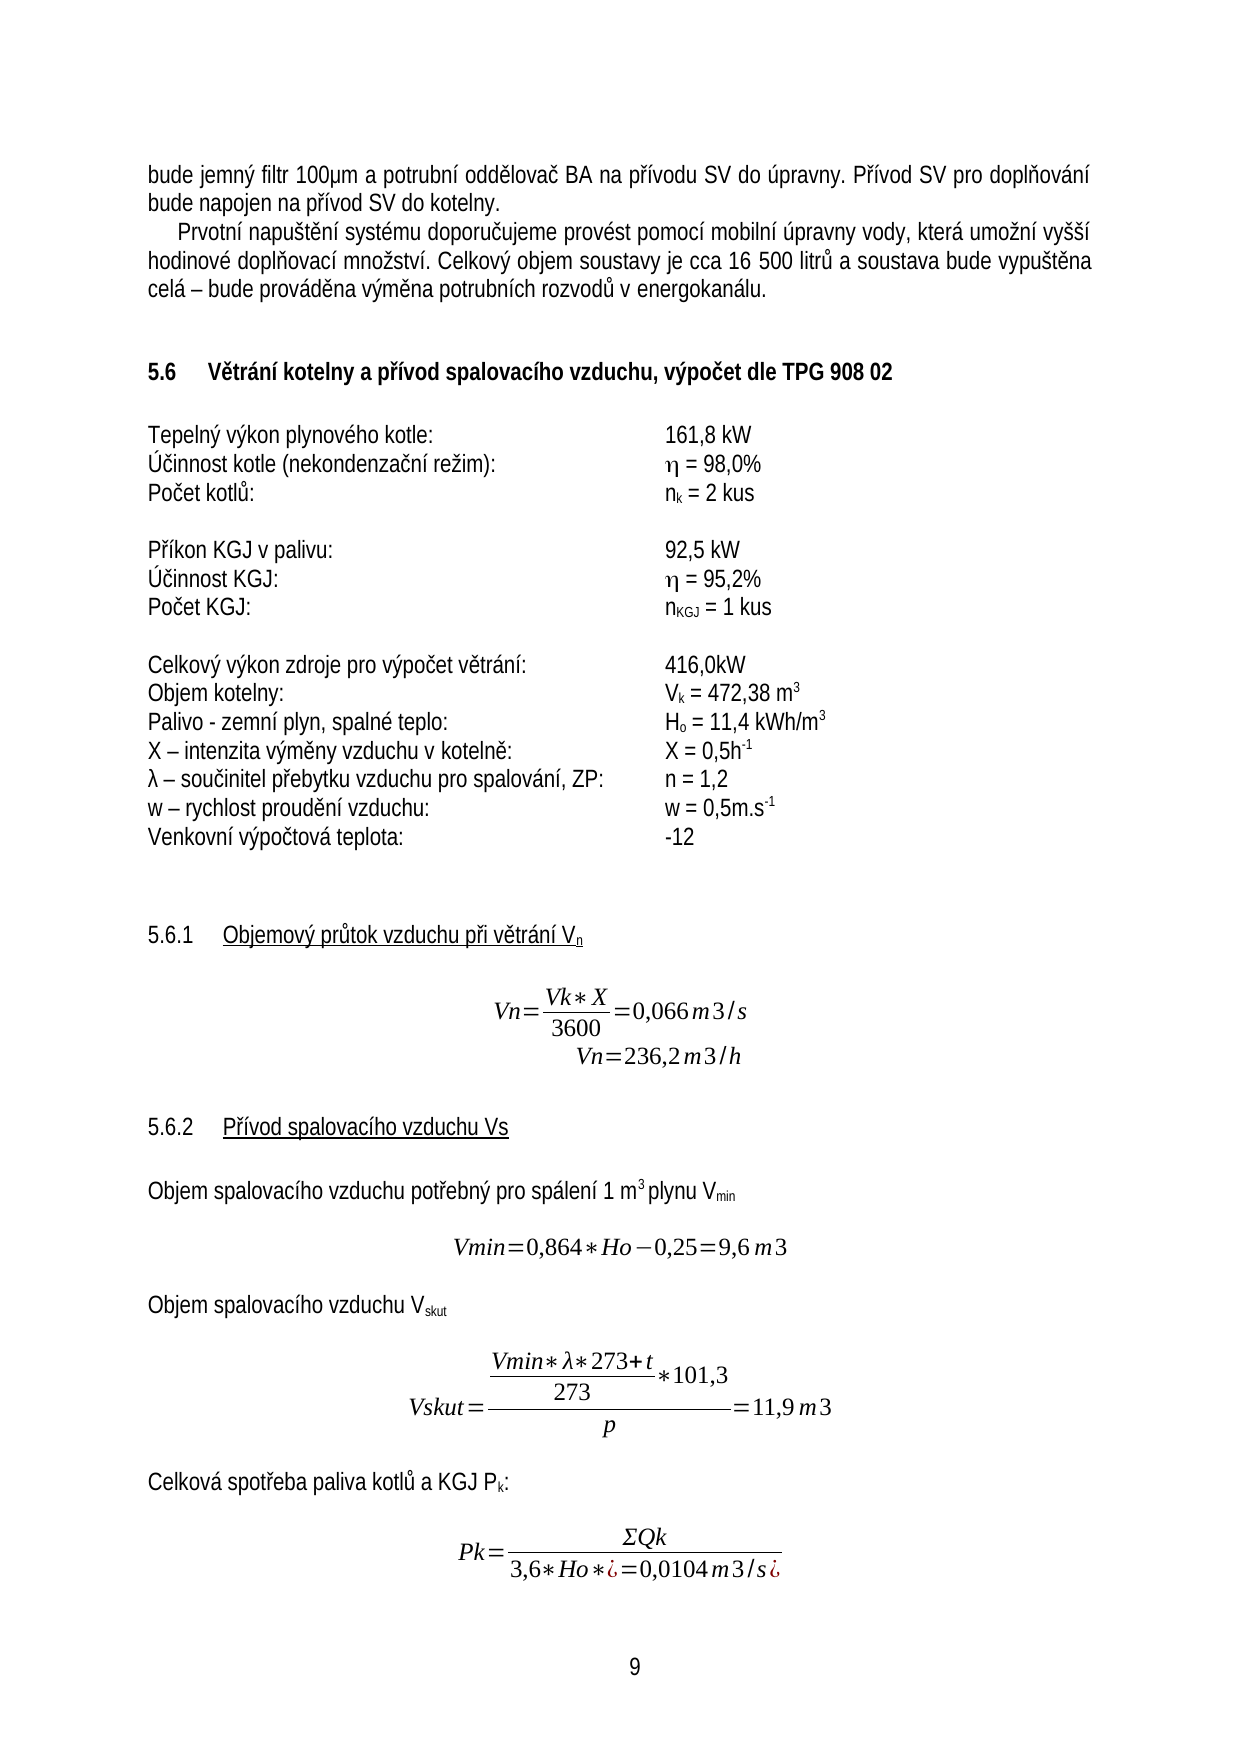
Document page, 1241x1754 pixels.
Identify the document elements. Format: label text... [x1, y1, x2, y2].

text Objem kotelny: Vk = 472,38 m3 [148, 678, 1092, 707]
text Celkový výkon zdroje pro výpočet větrání: 416,0kW [148, 650, 1092, 678]
text Objem spalovacího vzduchu potřebný pro spálení 1 m3 plynu Vmin [148, 1176, 1092, 1204]
text Objem spalovacího vzduchu Vskut [148, 1290, 1092, 1319]
text Příkon KGJ v palivu: 92,5 kW [148, 535, 1092, 563]
text X – intenzita výměny vzduchu v kotelně: X = 0,5h-1 [148, 736, 1092, 764]
text Tepelný výkon plynového kotle: 161,8 kW [148, 420, 1092, 449]
text Účinnost KGJ: = 95,2% [148, 563, 1092, 592]
text Venkovní výpočtová teplota: -12 [148, 822, 1092, 850]
subtitle Větrání kotelny a přívod spalovacího vzduchu, výpočet dle TPG 908 02 [148, 357, 1092, 385]
text Prvotní napuštění systému doporučujeme provést pomocí mobilní úpravny vody, která umožní vyšší hodinové doplňovací množství. Celkový objem soustavy je cca 16 500 litrů a soustava bude vypuštěna celá – bude prováděna výměna potrubních rozvodů v energokanálu. [148, 217, 1092, 303]
text Celková spotřeba paliva kotlů a KGJ Pk: [148, 1467, 1092, 1495]
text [148, 160, 1092, 217]
text Počet kotlů: nk = 2 kus [148, 478, 1092, 506]
text Palivo - zemní plyn, spalné teplo: Ho = 11,4 kWh/m3 [148, 707, 1092, 736]
subtitle Přívod spalovacího vzduchu Vs [148, 1112, 1092, 1141]
text w – rychlost proudění vzduchu: w = 0,5m.s-1 [148, 793, 1092, 822]
text Počet KGJ: nKGJ = 1 kus [148, 592, 1092, 621]
text λ – součinitel přebytku vzduchu pro spalování, ZP: n = 1,2 [148, 764, 1092, 793]
subtitle Objemový průtok vzduchu při větrání Vn [148, 920, 1092, 949]
text Účinnost kotle (nekondenzační režim): = 98,0% [148, 449, 1092, 478]
